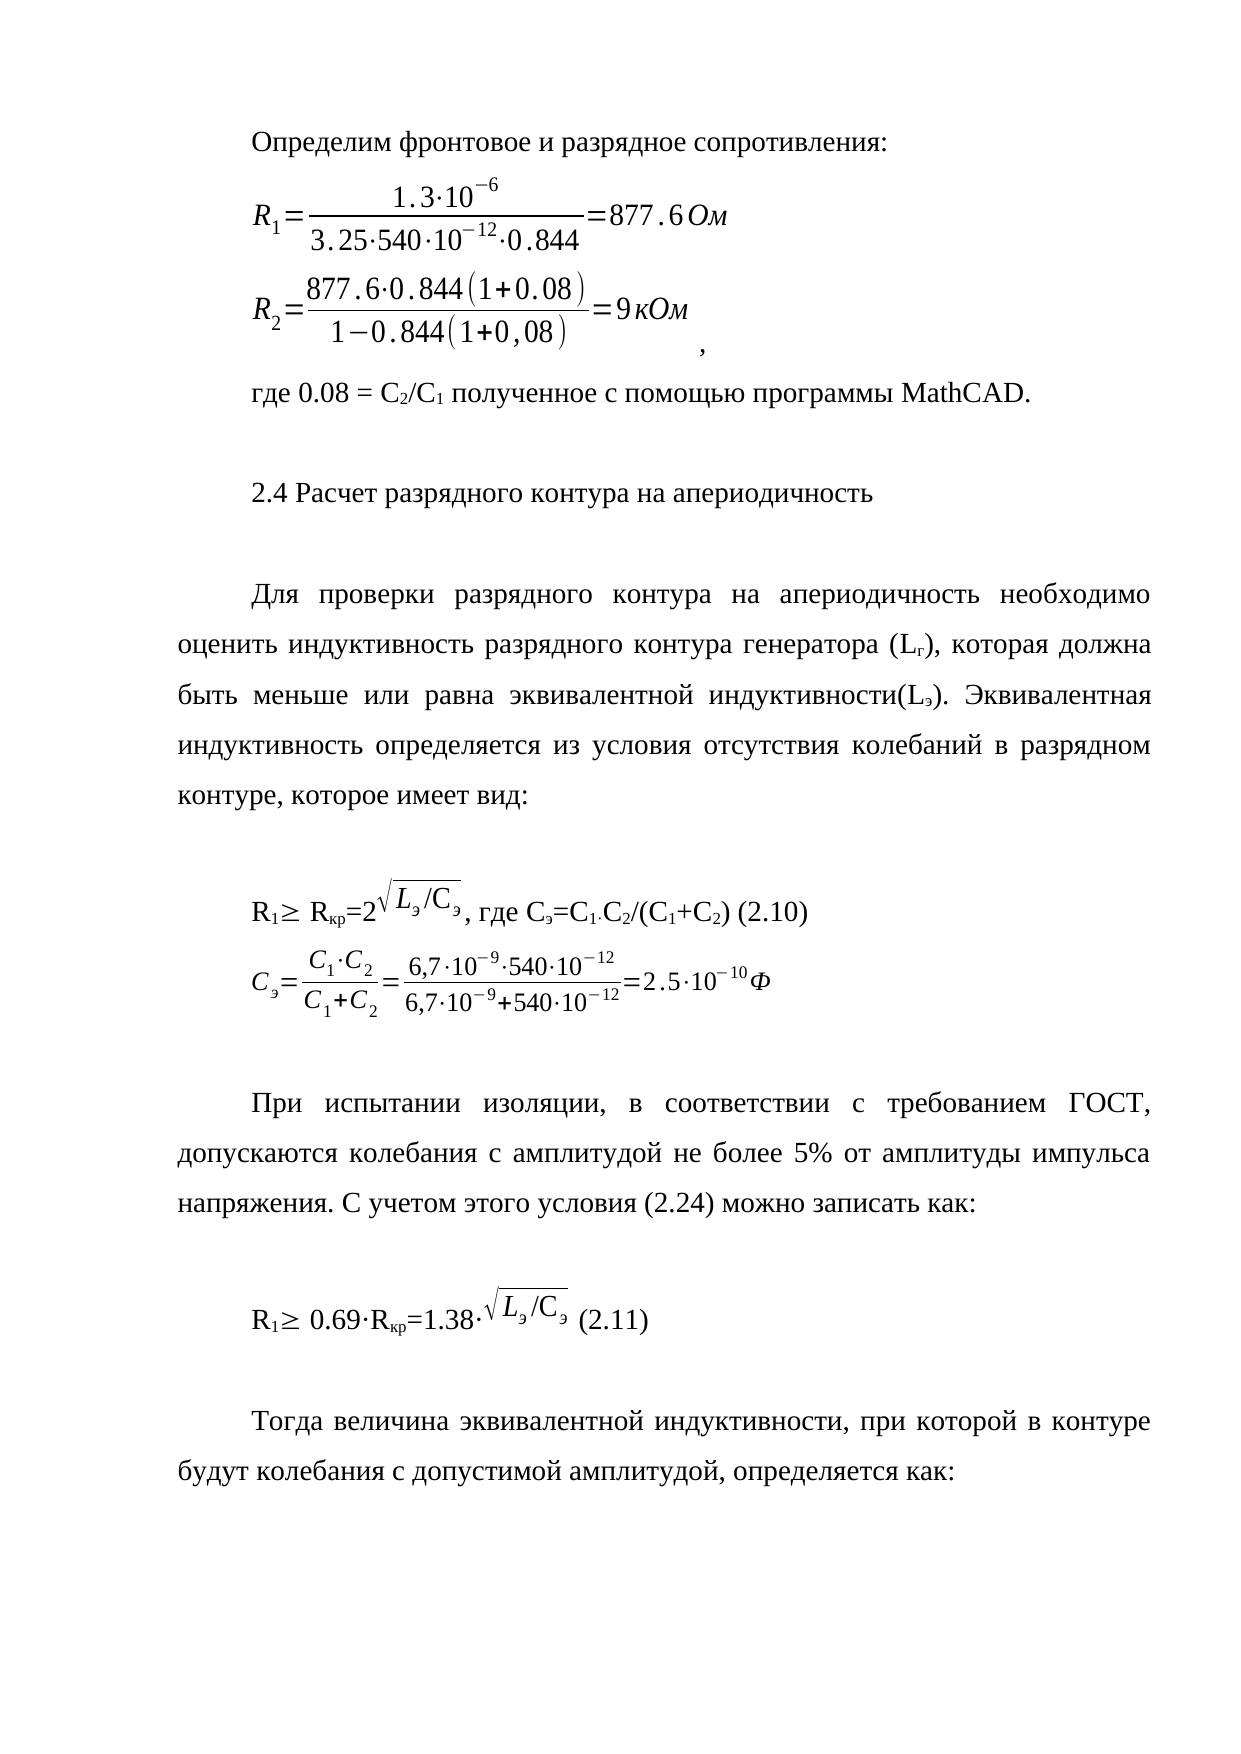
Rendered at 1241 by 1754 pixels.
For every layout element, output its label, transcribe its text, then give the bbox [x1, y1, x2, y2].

text , [177, 269, 1152, 358]
text Определим фронтовое и разрядное сопротивления: [177, 124, 1152, 158]
subtitle 2.4 Расчет разрядного контура на апериодичность [177, 476, 1152, 509]
text Для проверки разрядного контура на апериодичность необходимо оценить индуктивность разрядного контура генератора (Lг), которая должна быть меньше или равна эквивалентной индуктивности(Lэ). Эквивалентная индуктивность определяется из условия отсутствия колебаний в разрядном контуре, которое имеет вид: [177, 576, 1152, 811]
text R1 Rкр=2, где Сэ=С1·С2/(С1+С2) (2.10) [177, 878, 1152, 928]
text R1 0.69·Rкр=1.38· (2.11) [177, 1286, 1152, 1336]
text При испытании изоляции, в соответствии с требованием ГОСТ, допускаются колебания с амплитудой не более 5% от амплитуды импульса напряжения. С учетом этого условия (2.24) можно записать как: [177, 1085, 1152, 1219]
text где 0.08 = С2/С1 полученное с помощью программы MathCAD. [177, 375, 1152, 408]
text Тогда величина эквивалентной индуктивности, при которой в контуре будут колебания с допустимой амплитудой, определяется как: [177, 1403, 1152, 1487]
